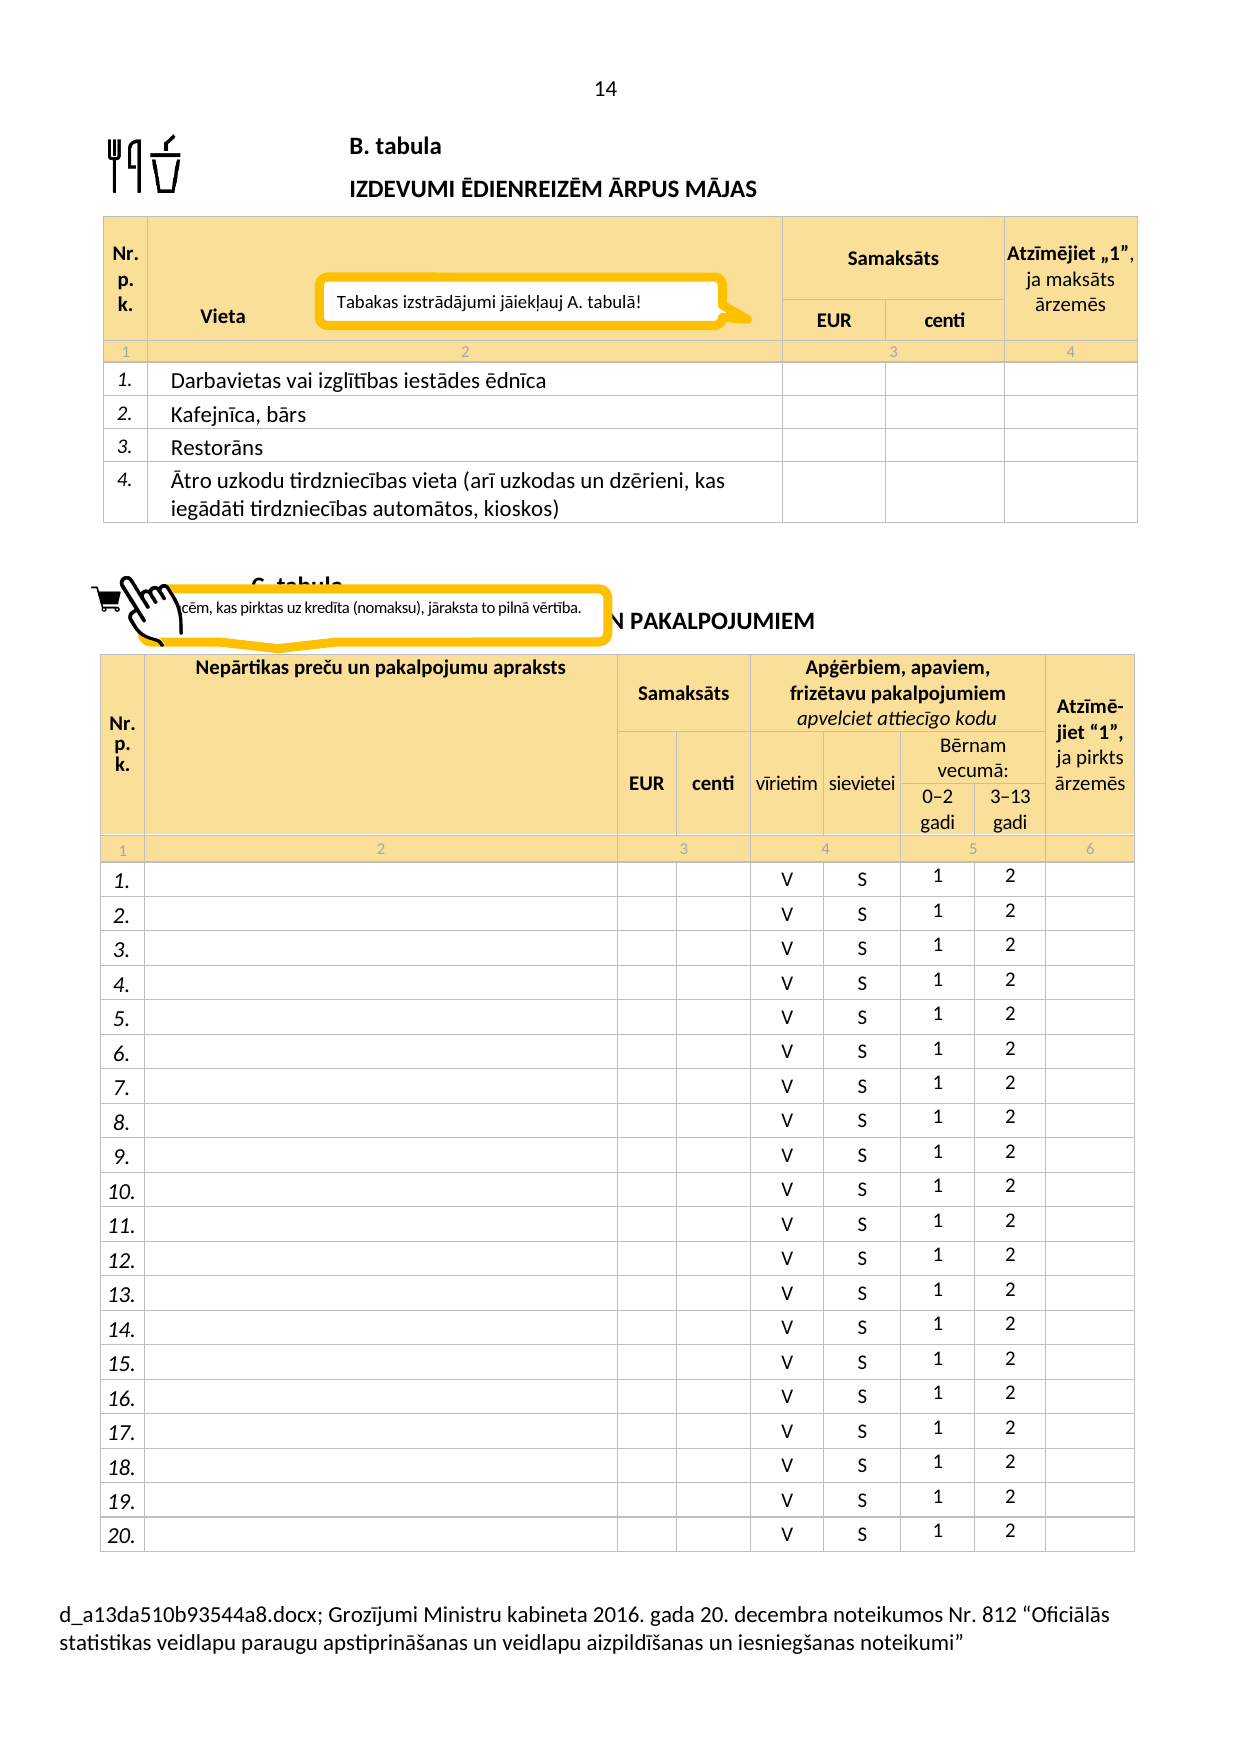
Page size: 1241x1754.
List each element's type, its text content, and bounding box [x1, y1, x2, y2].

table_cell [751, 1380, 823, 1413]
table_cell [618, 1345, 676, 1378]
table_cell V [751, 1104, 823, 1137]
table_cell 1 [901, 897, 974, 930]
table_cell [145, 1276, 617, 1309]
table_cell [677, 1207, 750, 1241]
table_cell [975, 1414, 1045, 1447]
table_cell [145, 1138, 617, 1172]
table_cell centi [677, 732, 750, 834]
table_cell V [751, 1311, 823, 1344]
table_cell [145, 1035, 617, 1068]
table_cell 4 [1005, 341, 1137, 361]
table_cell [677, 966, 750, 999]
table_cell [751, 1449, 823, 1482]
table_cell [1005, 363, 1137, 394]
table_cell [783, 396, 885, 428]
table_cell [886, 429, 1004, 461]
table_cell [1046, 1311, 1134, 1344]
table_cell [618, 1000, 676, 1034]
table_cell 12. [101, 1242, 144, 1275]
table_cell 1 [101, 836, 144, 861]
table_cell S [824, 897, 900, 930]
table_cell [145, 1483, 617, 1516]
table_cell 1 [104, 341, 147, 361]
table_cell [1046, 931, 1134, 965]
table_cell [677, 1138, 750, 1172]
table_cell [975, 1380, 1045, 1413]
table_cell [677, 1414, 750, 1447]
table_cell [145, 1000, 617, 1034]
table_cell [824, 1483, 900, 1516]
table_header Nr. p. k. [101, 655, 144, 834]
table_cell [618, 1069, 676, 1103]
table_cell [618, 1138, 676, 1172]
table_cell [1046, 1104, 1134, 1137]
table_cell Restorāns [148, 429, 782, 461]
table_cell 2 [975, 1311, 1045, 1344]
table_header Vieta [148, 217, 782, 340]
table_cell [1046, 966, 1134, 999]
table_cell S [824, 1104, 900, 1137]
table_cell [618, 897, 676, 930]
table_cell 14. [101, 1311, 144, 1344]
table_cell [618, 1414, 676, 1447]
table_cell 2 [975, 966, 1045, 999]
table_cell 1 [901, 1242, 974, 1275]
table_cell [677, 1311, 750, 1344]
table_cell EUR [618, 732, 676, 834]
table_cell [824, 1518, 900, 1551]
table_cell [677, 897, 750, 930]
table_cell [677, 1345, 750, 1378]
table_cell S [824, 1035, 900, 1068]
table_cell [677, 1000, 750, 1034]
table_cell [1046, 1345, 1134, 1378]
table_cell 9. [101, 1138, 144, 1172]
table_cell 11. [101, 1207, 144, 1241]
table_cell [145, 1173, 617, 1206]
table_cell 3–13 gadi [975, 784, 1045, 834]
table_cell [677, 1035, 750, 1068]
table_cell S [824, 1069, 900, 1103]
table_cell 4 [751, 836, 900, 861]
table_cell 7. [101, 1069, 144, 1103]
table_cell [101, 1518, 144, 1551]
table_cell 2 [975, 1173, 1045, 1206]
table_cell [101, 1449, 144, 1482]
table_cell vīrietim [751, 732, 823, 834]
table_cell 1 [901, 1345, 974, 1378]
picture [102, 130, 181, 193]
table_cell 8. [101, 1104, 144, 1137]
table_cell [677, 863, 750, 896]
table_cell 6. [101, 1035, 144, 1068]
table_cell 5 [901, 836, 1045, 861]
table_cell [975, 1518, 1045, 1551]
table_cell 1 [901, 1069, 974, 1103]
text B. tabula [181, 130, 1152, 160]
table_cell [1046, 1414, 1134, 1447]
table_cell 3 [783, 341, 1004, 361]
table_cell 2 [975, 1276, 1045, 1309]
table_cell 2. [104, 396, 147, 428]
table_header Nepārtikas preču un pakalpojumu apraksts [145, 655, 617, 834]
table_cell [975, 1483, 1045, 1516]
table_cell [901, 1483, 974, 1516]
table_cell 1 [901, 1104, 974, 1137]
table_cell V [751, 863, 823, 896]
table_cell [783, 363, 885, 394]
table_cell 2 [975, 897, 1045, 930]
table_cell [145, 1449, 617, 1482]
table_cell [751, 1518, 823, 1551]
table_cell S [824, 1345, 900, 1378]
table_cell S [824, 1138, 900, 1172]
table_cell [677, 1104, 750, 1137]
table_cell [677, 1173, 750, 1206]
table_cell 4. [104, 462, 147, 522]
table_cell [618, 1276, 676, 1309]
table_header Atzīmē-jiet “1”, ja pirkts ārzemēs [1046, 655, 1134, 834]
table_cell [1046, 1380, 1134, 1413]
table_cell S [824, 1276, 900, 1309]
table_cell 1 [901, 1311, 974, 1344]
table_cell 2. [101, 897, 144, 930]
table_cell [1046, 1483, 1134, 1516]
table_cell 10. [101, 1173, 144, 1206]
table_header Samaksāts [618, 655, 750, 731]
table_cell 1 [901, 1207, 974, 1241]
table_cell 3 [618, 836, 750, 861]
table_cell [618, 931, 676, 965]
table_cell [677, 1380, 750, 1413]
table_cell 2 [975, 1000, 1045, 1034]
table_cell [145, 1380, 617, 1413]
table_cell V [751, 1207, 823, 1241]
table_cell [1005, 429, 1137, 461]
table_cell V [751, 1276, 823, 1309]
table_cell 1 [901, 966, 974, 999]
table_cell [886, 462, 1004, 522]
table_cell [145, 1345, 617, 1378]
table_cell 15. [101, 1345, 144, 1378]
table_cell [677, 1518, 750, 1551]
text C. tabula [251, 570, 1152, 601]
table_cell [1046, 1173, 1134, 1206]
table_cell [783, 429, 885, 461]
table_cell V [751, 1069, 823, 1103]
table_cell [783, 462, 885, 522]
table_cell 2 [975, 931, 1045, 965]
table_cell [618, 1242, 676, 1275]
table_cell V [751, 931, 823, 965]
table_cell [618, 1207, 676, 1241]
table_cell V [751, 966, 823, 999]
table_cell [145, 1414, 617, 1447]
table_cell 1. [104, 363, 147, 394]
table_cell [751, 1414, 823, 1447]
table_cell 2 [975, 1207, 1045, 1241]
table_cell [1046, 1276, 1134, 1309]
table_cell 2 [975, 1345, 1045, 1378]
table_cell 2 [145, 836, 617, 861]
table_cell 2 [148, 341, 782, 361]
text IZDEVUMI NEPĀRTIKAS PRECĒM UN PAKALPOJUMIEM [613, 605, 1152, 635]
table_cell V [751, 897, 823, 930]
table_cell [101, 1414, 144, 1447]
table_cell 2 [975, 863, 1045, 896]
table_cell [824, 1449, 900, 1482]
table_cell [1046, 1242, 1134, 1275]
table_cell [618, 1035, 676, 1068]
table_cell 3. [101, 931, 144, 965]
table_cell [677, 931, 750, 965]
table_cell 1. [101, 863, 144, 896]
table_cell centi [886, 300, 1004, 340]
table_cell 1 [901, 1035, 974, 1068]
table_cell [1046, 1000, 1134, 1034]
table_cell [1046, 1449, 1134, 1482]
table_cell [1046, 863, 1134, 896]
table_cell 2 [975, 1035, 1045, 1068]
table_cell S [824, 1000, 900, 1034]
table_cell V [751, 1000, 823, 1034]
table_cell [618, 863, 676, 896]
table_cell [618, 1311, 676, 1344]
table_header Apģērbiem, apaviem, frizētavu pakalpojumiem apvelciet attiecīgo kodu [751, 655, 1045, 731]
table_cell V [751, 1138, 823, 1172]
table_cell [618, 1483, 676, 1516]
table_cell [886, 363, 1004, 394]
table_cell [1046, 1035, 1134, 1068]
table_cell 2 [975, 1069, 1045, 1103]
table_cell S [824, 1242, 900, 1275]
table_cell 1 [901, 1138, 974, 1172]
table_cell [1046, 1138, 1134, 1172]
table_header Nr. p. k. [104, 217, 147, 340]
table_cell [1046, 1069, 1134, 1103]
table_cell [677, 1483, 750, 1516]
table_cell S [824, 1311, 900, 1344]
table_cell [618, 1104, 676, 1137]
table_cell [1046, 897, 1134, 930]
table_cell S [824, 1173, 900, 1206]
table_cell [145, 1242, 617, 1275]
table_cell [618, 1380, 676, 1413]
table_cell 2 [975, 1138, 1045, 1172]
table_cell V [751, 1242, 823, 1275]
table_cell S [824, 966, 900, 999]
table_cell [145, 966, 617, 999]
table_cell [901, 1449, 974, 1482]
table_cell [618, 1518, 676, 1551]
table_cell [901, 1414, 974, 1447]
table_cell [1046, 1207, 1134, 1241]
table_cell 1 [901, 863, 974, 896]
table_cell Kafejnīca, bārs [148, 396, 782, 428]
table_cell Ātro uzkodu tirdzniecības vieta (arī uzkodas un dzērieni, kas iegādāti tirdzniecības automātos, kioskos) [148, 462, 782, 522]
table_cell EUR [783, 300, 885, 340]
table_cell 6 [1046, 836, 1134, 861]
table_cell [886, 396, 1004, 428]
table_cell 4. [101, 966, 144, 999]
table_cell [1005, 462, 1137, 522]
table_cell [145, 1207, 617, 1241]
table_cell 1 [901, 1173, 974, 1206]
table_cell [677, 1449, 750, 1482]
table_cell [618, 1173, 676, 1206]
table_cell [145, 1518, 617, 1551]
table_cell S [824, 863, 900, 896]
table_cell Bērnam vecumā: [901, 732, 1045, 783]
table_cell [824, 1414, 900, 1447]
table_cell [145, 863, 617, 896]
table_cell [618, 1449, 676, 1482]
table_cell [677, 1069, 750, 1103]
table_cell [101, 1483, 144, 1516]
table_cell 2 [975, 1104, 1045, 1137]
table_cell [1005, 396, 1137, 428]
table_cell [145, 897, 617, 930]
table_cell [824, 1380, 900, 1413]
table_cell V [751, 1173, 823, 1206]
table_cell [145, 1104, 617, 1137]
table_cell Darbavietas vai izglītības iestādes ēdnīca [148, 363, 782, 394]
table_cell [618, 966, 676, 999]
table_cell [145, 1069, 617, 1103]
table_cell V [751, 1345, 823, 1378]
text IZDEVUMI ĒDIENREIZĒM ĀRPUS MĀJAS [164, 173, 1152, 203]
table_header Samaksāts [783, 217, 1004, 299]
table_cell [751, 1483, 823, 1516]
table_cell 1 [901, 931, 974, 965]
table_cell 0–2 gadi [901, 784, 974, 834]
table_cell 1 [901, 1276, 974, 1309]
table_cell [677, 1242, 750, 1275]
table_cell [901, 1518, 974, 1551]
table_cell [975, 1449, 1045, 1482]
table_cell 5. [101, 1000, 144, 1034]
table_header Atzīmējiet „1”, ja maksāts ārzemēs [1005, 217, 1137, 340]
table_cell V [751, 1035, 823, 1068]
table_cell 13. [101, 1276, 144, 1309]
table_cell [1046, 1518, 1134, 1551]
table_cell 3. [104, 429, 147, 461]
table_cell 1 [901, 1000, 974, 1034]
table_cell [145, 931, 617, 965]
table_cell S [824, 931, 900, 965]
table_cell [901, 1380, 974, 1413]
table_cell S [824, 1207, 900, 1241]
table_cell 16. [101, 1380, 144, 1413]
table_cell sievietei [824, 732, 900, 834]
table_cell [677, 1276, 750, 1309]
table_cell 2 [975, 1242, 1045, 1275]
table_cell [145, 1311, 617, 1344]
